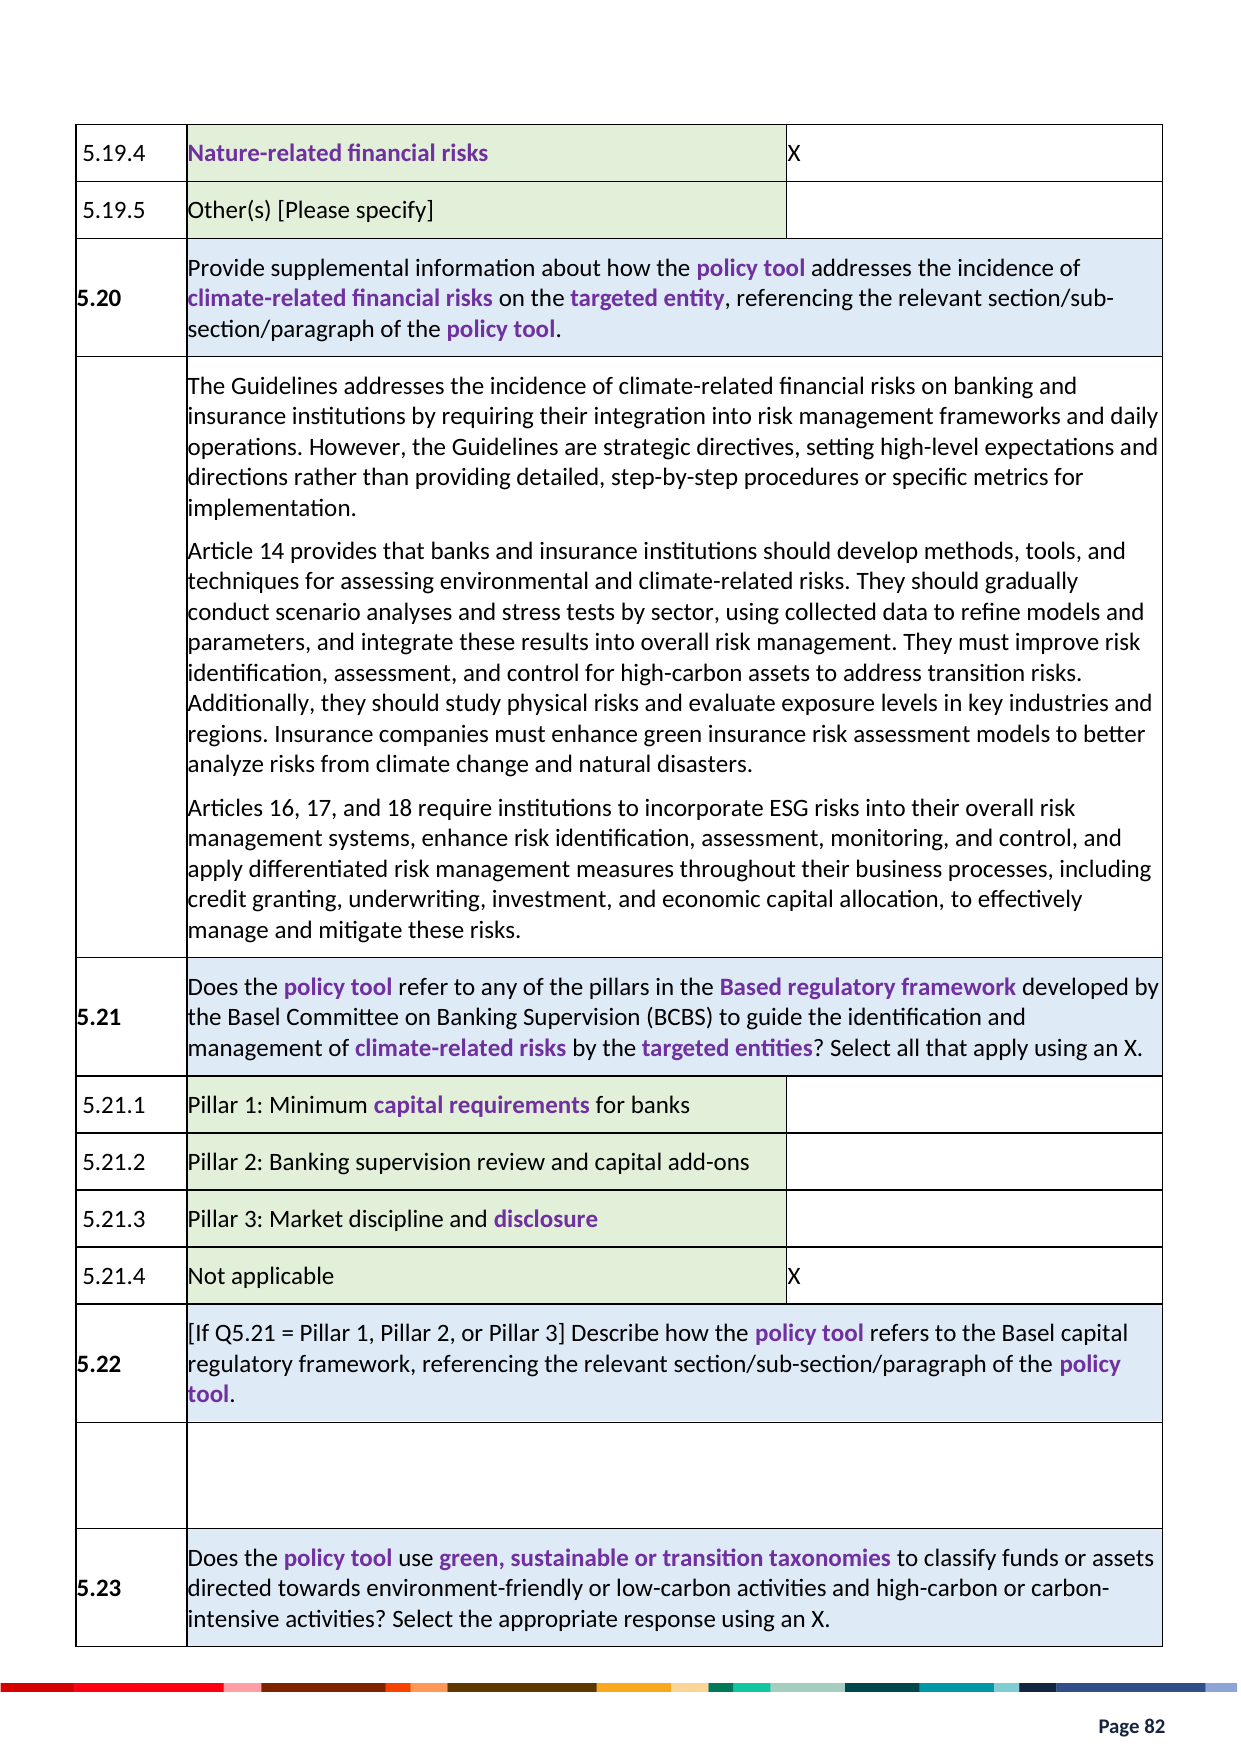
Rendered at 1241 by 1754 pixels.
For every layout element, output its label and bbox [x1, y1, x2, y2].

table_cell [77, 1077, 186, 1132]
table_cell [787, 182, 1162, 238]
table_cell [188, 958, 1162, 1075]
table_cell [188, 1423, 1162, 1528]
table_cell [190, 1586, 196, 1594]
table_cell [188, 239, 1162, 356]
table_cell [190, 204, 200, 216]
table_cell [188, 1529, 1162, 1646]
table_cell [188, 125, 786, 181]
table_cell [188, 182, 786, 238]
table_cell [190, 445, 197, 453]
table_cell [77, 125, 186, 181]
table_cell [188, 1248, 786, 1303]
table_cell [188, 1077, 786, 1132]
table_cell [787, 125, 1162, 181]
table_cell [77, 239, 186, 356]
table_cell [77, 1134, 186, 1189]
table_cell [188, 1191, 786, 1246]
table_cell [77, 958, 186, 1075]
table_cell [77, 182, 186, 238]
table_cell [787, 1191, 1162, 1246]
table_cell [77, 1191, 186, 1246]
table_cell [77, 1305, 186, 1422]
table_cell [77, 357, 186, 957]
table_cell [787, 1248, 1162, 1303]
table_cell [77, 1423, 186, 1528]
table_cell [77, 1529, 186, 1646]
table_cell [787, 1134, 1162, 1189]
picture [0, 1683, 1236, 1692]
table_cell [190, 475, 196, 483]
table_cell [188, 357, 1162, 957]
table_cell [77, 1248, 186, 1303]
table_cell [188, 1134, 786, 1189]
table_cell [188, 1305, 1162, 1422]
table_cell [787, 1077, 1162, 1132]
